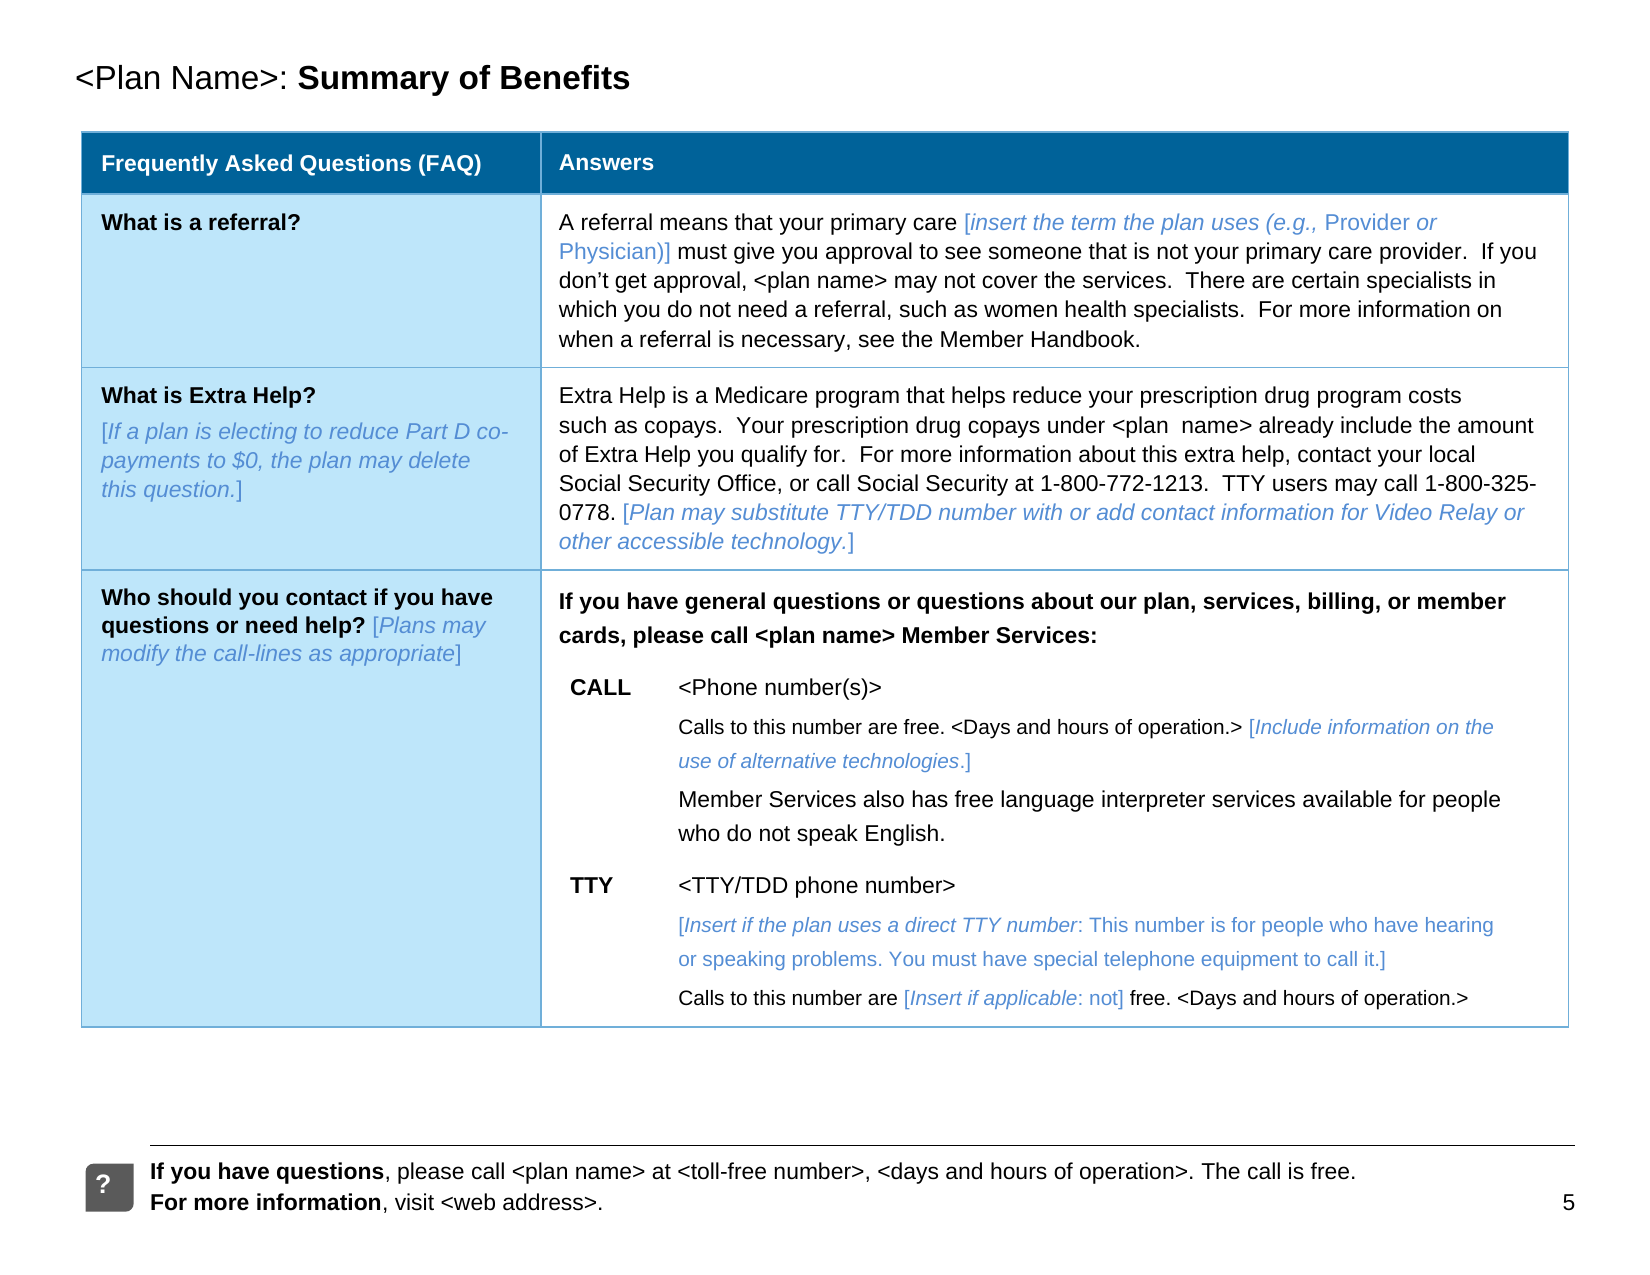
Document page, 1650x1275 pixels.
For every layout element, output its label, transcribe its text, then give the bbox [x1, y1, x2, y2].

table_cell A referral means that your primary care [insert the term the plan uses (e.g., Provider or Physician)] must give you approval to see someone that is not your primary care provider. If you don’t get approval, <plan name> may not cover the services. There are certain specialists in which you do not need a referral, such as women health specialists. For more information on when a referral is necessary, see the Member Handbook. [542, 195, 1568, 367]
table_cell What is Extra Help? [If a plan is electing to reduce Part D co-payments to $0, the plan may delete this question.] [82, 368, 540, 569]
table_header Frequently Asked Questions (FAQ) [82, 133, 540, 193]
table_cell Who should you contact if you have questions or need help? [Plans may modify the call-lines as appropriate] [82, 571, 540, 1026]
table_header Answers [542, 133, 1568, 193]
table_cell Extra Help is a Medicare program that helps reduce your prescription drug program costs such as copays. Your prescription drug copays under <plan name> already include the amount of Extra Help you qualify for. For more information about this extra help, contact your local Social Security Office, or call Social Security at 1-800-772-1213. TTY users may call 1-800-325-0778. [Plan may substitute TTY/TDD number with or add contact information for Video Relay or other accessible technology.] [542, 368, 1568, 569]
table_cell What is a referral? [82, 195, 540, 367]
table_cell If you have general questions or questions about our plan, services, billing, or member cards, please call <plan name> Member Services: [542, 571, 1568, 1026]
